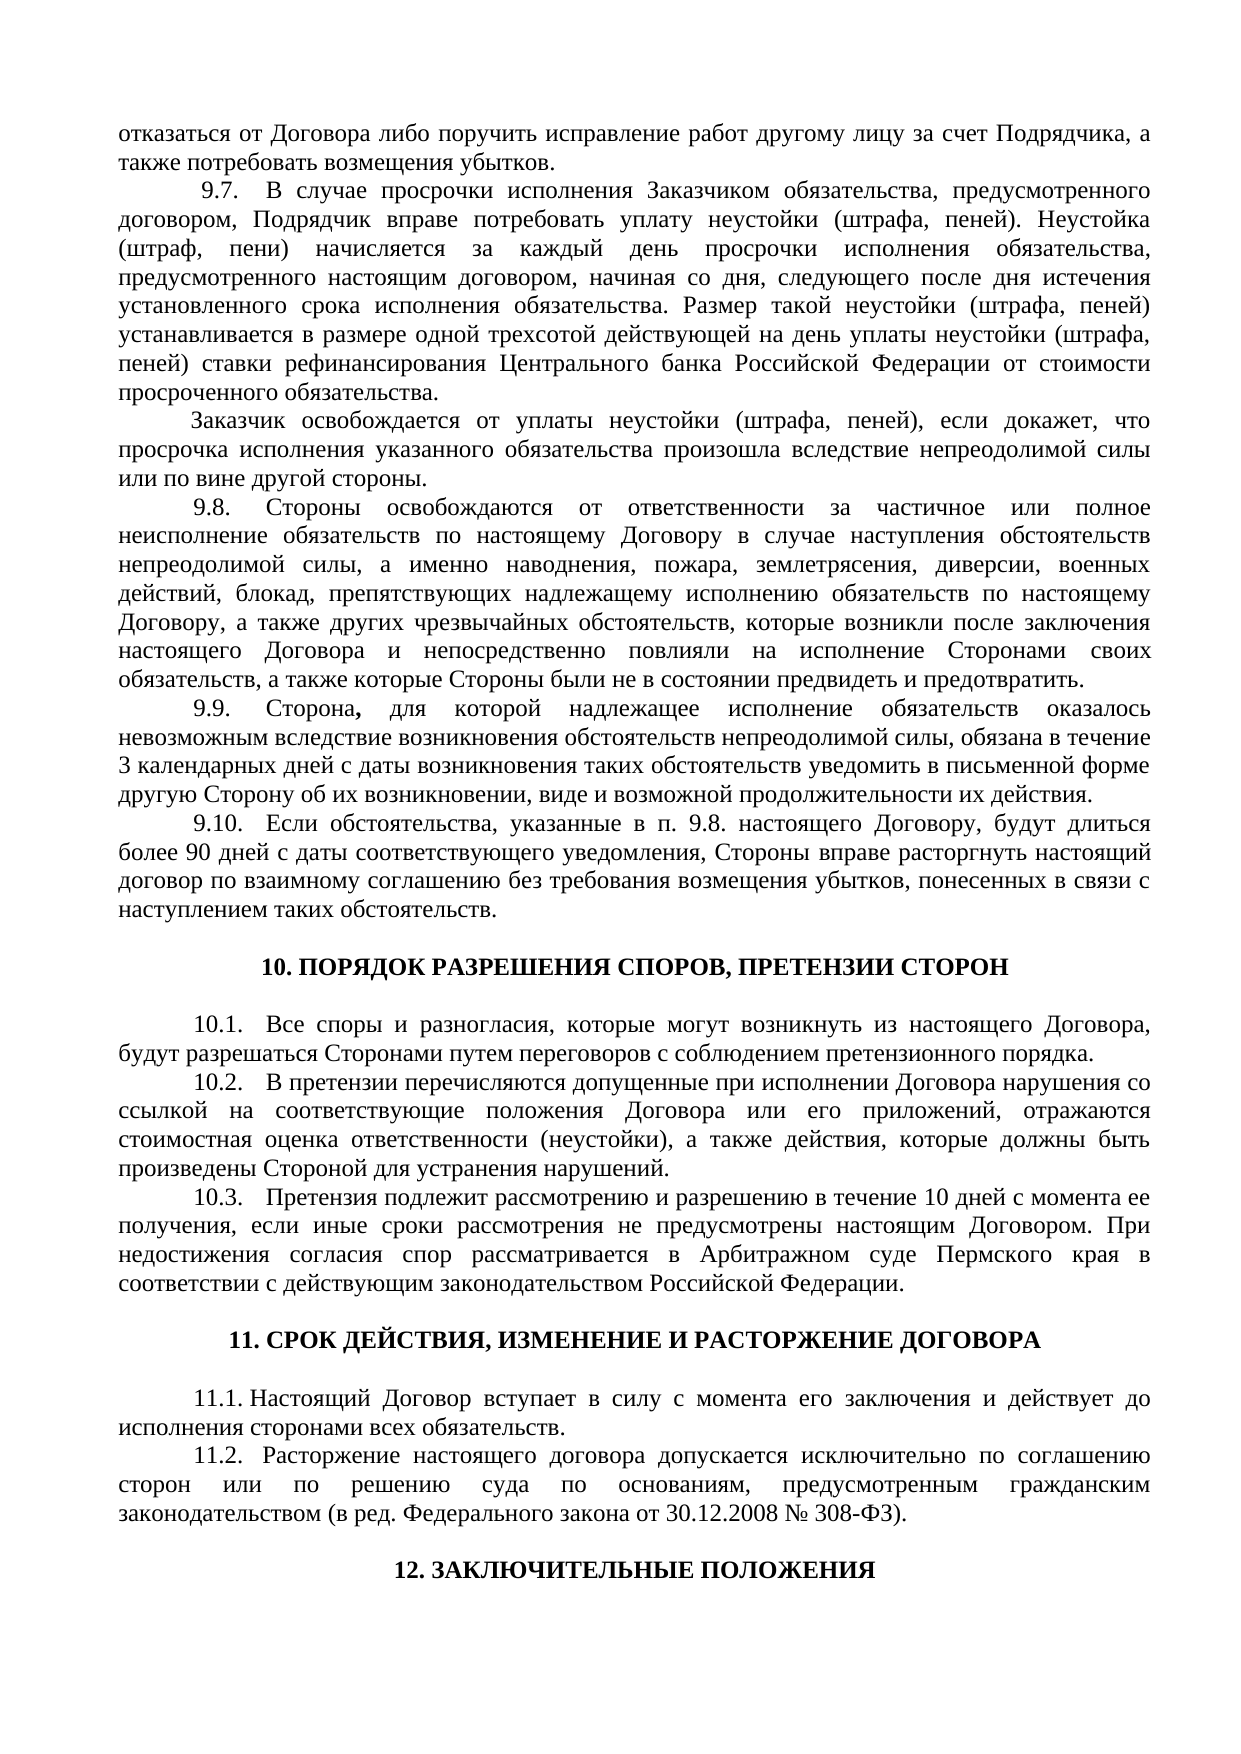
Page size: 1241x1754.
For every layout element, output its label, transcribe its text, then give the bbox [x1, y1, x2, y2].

text Заказчик освобождается от уплаты неустойки (штрафа, пеней), если докажет, что просрочка исполнения указанного обязательства произошла вследствие непреодолимой силы или по вине другой стороны. [118, 406, 1152, 492]
text 10.2. В претензии перечисляются допущенные при исполнении Договора нарушения со ссылкой на соответствующие положения Договора или его приложений, отражаются стоимостная оценка ответственности (неустойки), а также действия, которые должны быть произведены Стороной для устранения нарушений. [118, 1067, 1152, 1182]
text 9.10. Если обстоятельства, указанные в п. 9.8. настоящего Договору, будут длиться более 90 дней с даты соответствующего уведомления, Стороны вправе расторгнуть настоящий договор по взаимному соглашению без требования возмещения убытков, понесенных в связи с наступлением таких обстоятельств. [118, 808, 1152, 923]
text 10. ПОРЯДОК РАЗРЕШЕНИЯ СПОРОВ, ПРЕТЕНЗИИ СТОРОН [118, 952, 1152, 981]
text 12. ЗАКЛЮЧИТЕЛЬНЫЕ ПОЛОЖЕНИЯ [118, 1556, 1152, 1584]
text 10.3. Претензия подлежит рассмотрению и разрешению в течение 10 дней с момента ее получения, если иные сроки рассмотрения не предусмотрены настоящим Договором. При недостижения согласия спор рассматривается в Арбитражном суде Пермского края в соответствии с действующим законодательством Российской Федерации. [118, 1182, 1152, 1297]
text 11. СРОК ДЕЙСТВИЯ, ИЗМЕНЕНИЕ И РАСТОРЖЕНИЕ ДОГОВОРА [118, 1326, 1152, 1354]
text 9.8. Стороны освобождаются от ответственности за частичное или полное неисполнение обязательств по настоящему Договору в случае наступления обстоятельств непреодолимой силы, а именно наводнения, пожара, землетрясения, диверсии, военных действий, блокад, препятствующих надлежащему исполнению обязательств по настоящему Договору, а также других чрезвычайных обстоятельств, которые возникли после заключения настоящего Договора и непосредственно повлияли на исполнение Сторонами своих обязательств, а также которые Стороны были не в состоянии предвидеть и предотвратить. [118, 492, 1152, 693]
text 10.1. Все споры и разногласия, которые могут возникнуть из настоящего Договора, будут разрешаться Сторонами путем переговоров с соблюдением претензионного порядка. [118, 1009, 1152, 1067]
text 9.7. В случае просрочки исполнения Заказчиком обязательства, предусмотренного договором, Подрядчик вправе потребовать уплату неустойки (штрафа, пеней). Неустойка (штраф, пени) начисляется за каждый день просрочки исполнения обязательства, предусмотренного настоящим договором, начиная со дня, следующего после дня истечения установленного срока исполнения обязательства. Размер такой неустойки (штрафа, пеней) устанавливается в размере одной трехсотой действующей на день уплаты неустойки (штрафа, пеней) ставки рефинансирования Центрального банка Российской Федерации от стоимости просроченного обязательства. [118, 176, 1152, 406]
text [118, 118, 1152, 176]
text 9.9. Сторона, для которой надлежащее исполнение обязательств оказалось невозможным вследствие возникновения обстоятельств непреодолимой силы, обязана в течение 3 календарных дней с даты возникновения таких обстоятельств уведомить в письменной форме другую Сторону об их возникновении, виде и возможной продолжительности их действия. [118, 693, 1152, 808]
text 11.1. Настоящий Договор вступает в силу с момента его заключения и действует до исполнения сторонами всех обязательств. [118, 1383, 1152, 1441]
text 11.2. Расторжение настоящего договора допускается исключительно по соглашению сторон или по решению суда по основаниям, предусмотренным гражданским законодательством (в ред. Федерального закона от 30.12.2008 № 308-ФЗ). [118, 1441, 1152, 1527]
